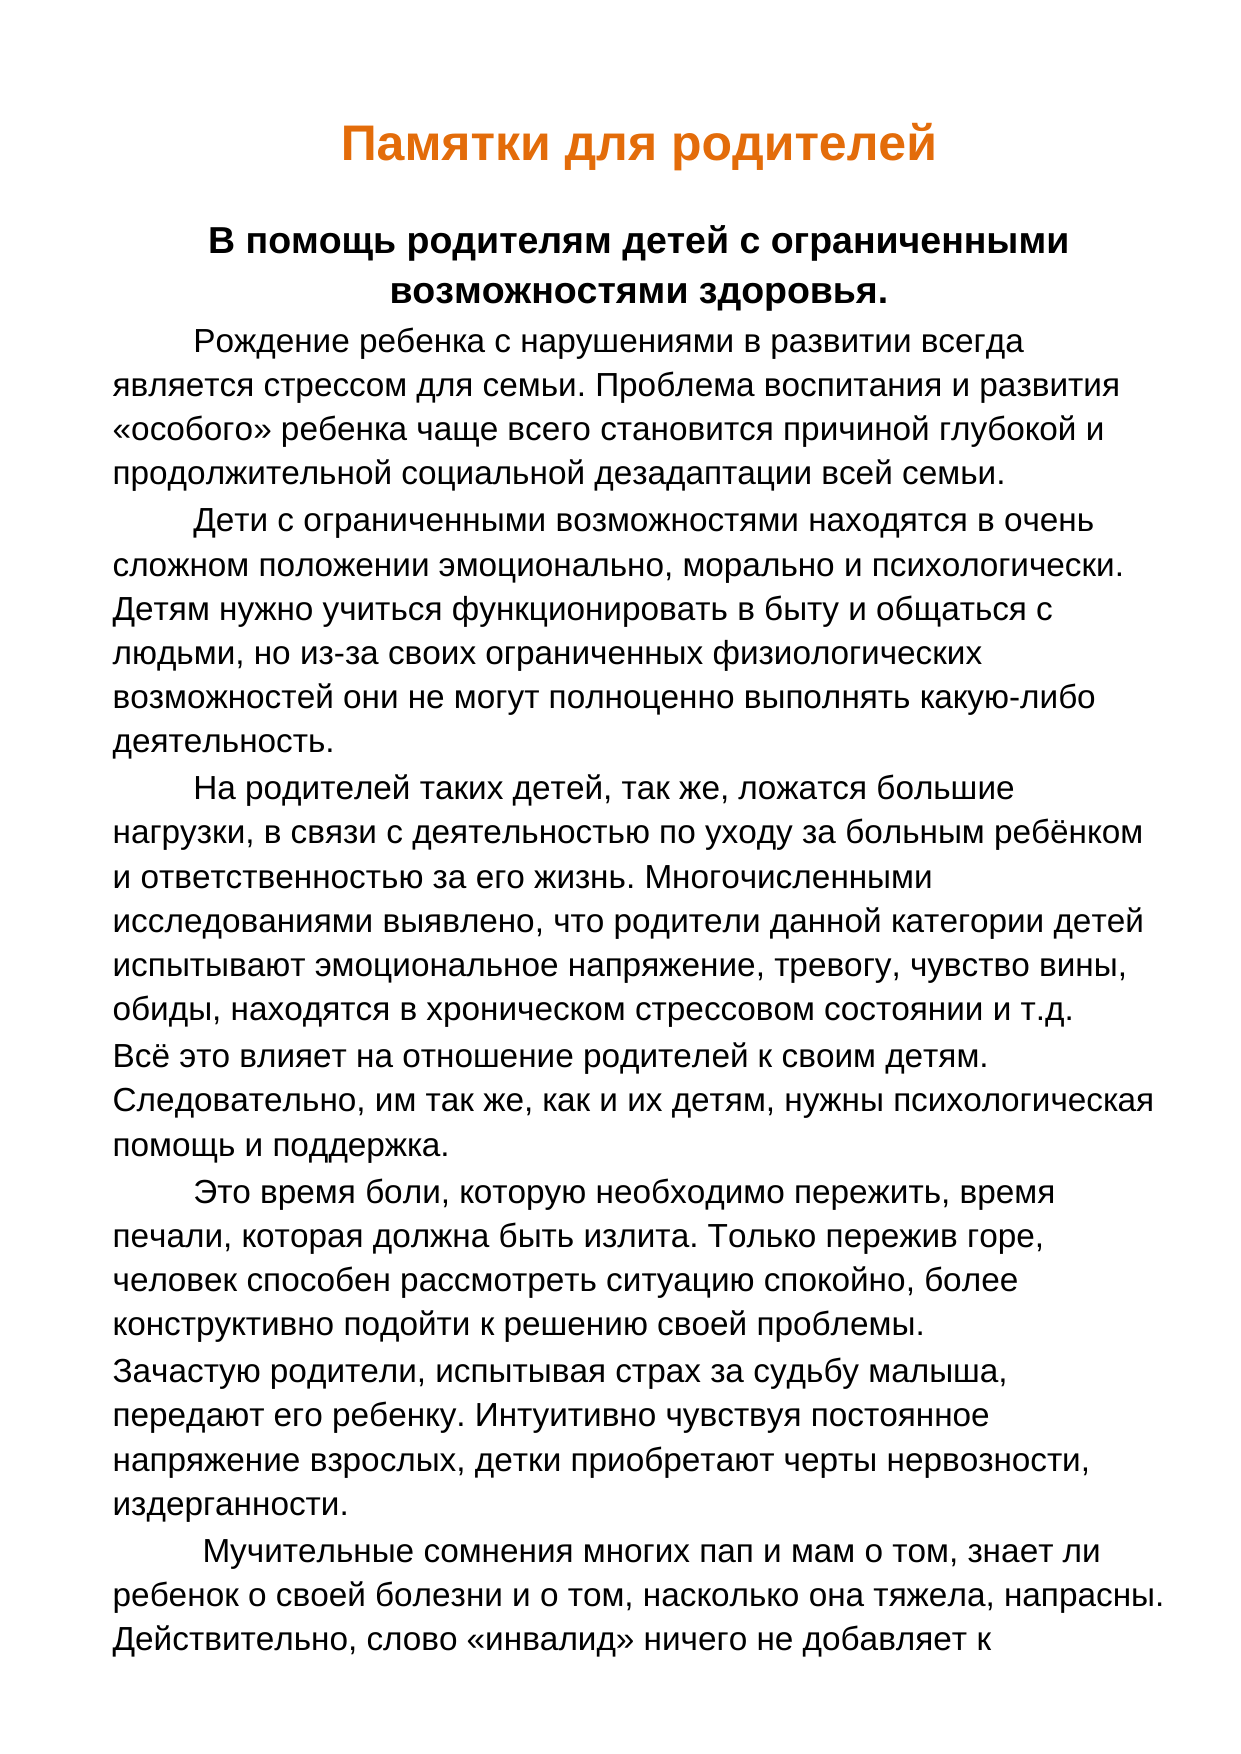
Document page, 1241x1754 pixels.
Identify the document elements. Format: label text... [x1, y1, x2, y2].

text Это время боли, которую необходимо пережить, время печали, которая должна быть излита. Только пережив горе, человек способен рассмотреть ситуацию спокойно, более конструктивно подойти к решению своей проблемы. [112, 1172, 1165, 1343]
text На родителей таких детей, так же, ложатся большие нагрузки, в связи с деятельностью по уходу за больным ребёнком и ответственностью за его жизнь. Многочисленными исследованиями выявлено, что родители данной категории детей испытывают эмоциональное напряжение, тревогу, чувство вины, обиды, находятся в хроническом стрессовом состоянии и т.д. [112, 768, 1165, 1028]
text Всё это влияет на отношение родителей к своим детям. Следовательно, им так же, как и их детям, нужны психологическая помощь и поддержка. [112, 1036, 1165, 1163]
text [112, 1531, 1165, 1658]
text Дети с ограниченными возможностями находятся в очень сложном положении эмоционально, морально и психологически. Детям нужно учиться функционировать в быту и общаться с людьми, но из-за своих ограниченных физиологических возможностей они не могут полноценно выполнять какую-либо деятельность. [112, 500, 1165, 760]
text В помощь родителям детей с ограниченными возможностями здоровья. [112, 219, 1165, 311]
text Рождение ребенка с нарушениями в развитии всегда является стрессом для семьи. Проблема воспитания и развития «особого» ребенка чаще всего становится причиной глубокой и продолжительной социальной дезадаптации всей семьи. [112, 321, 1165, 492]
text Памятки для родителей [112, 114, 1165, 171]
text Зачастую родители, испытывая страх за судьбу малыша, передают его ребенку. Интуитивно чувствуя постоянное напряжение взрослых, детки приобретают черты нервозности, издерганности. [112, 1351, 1165, 1522]
